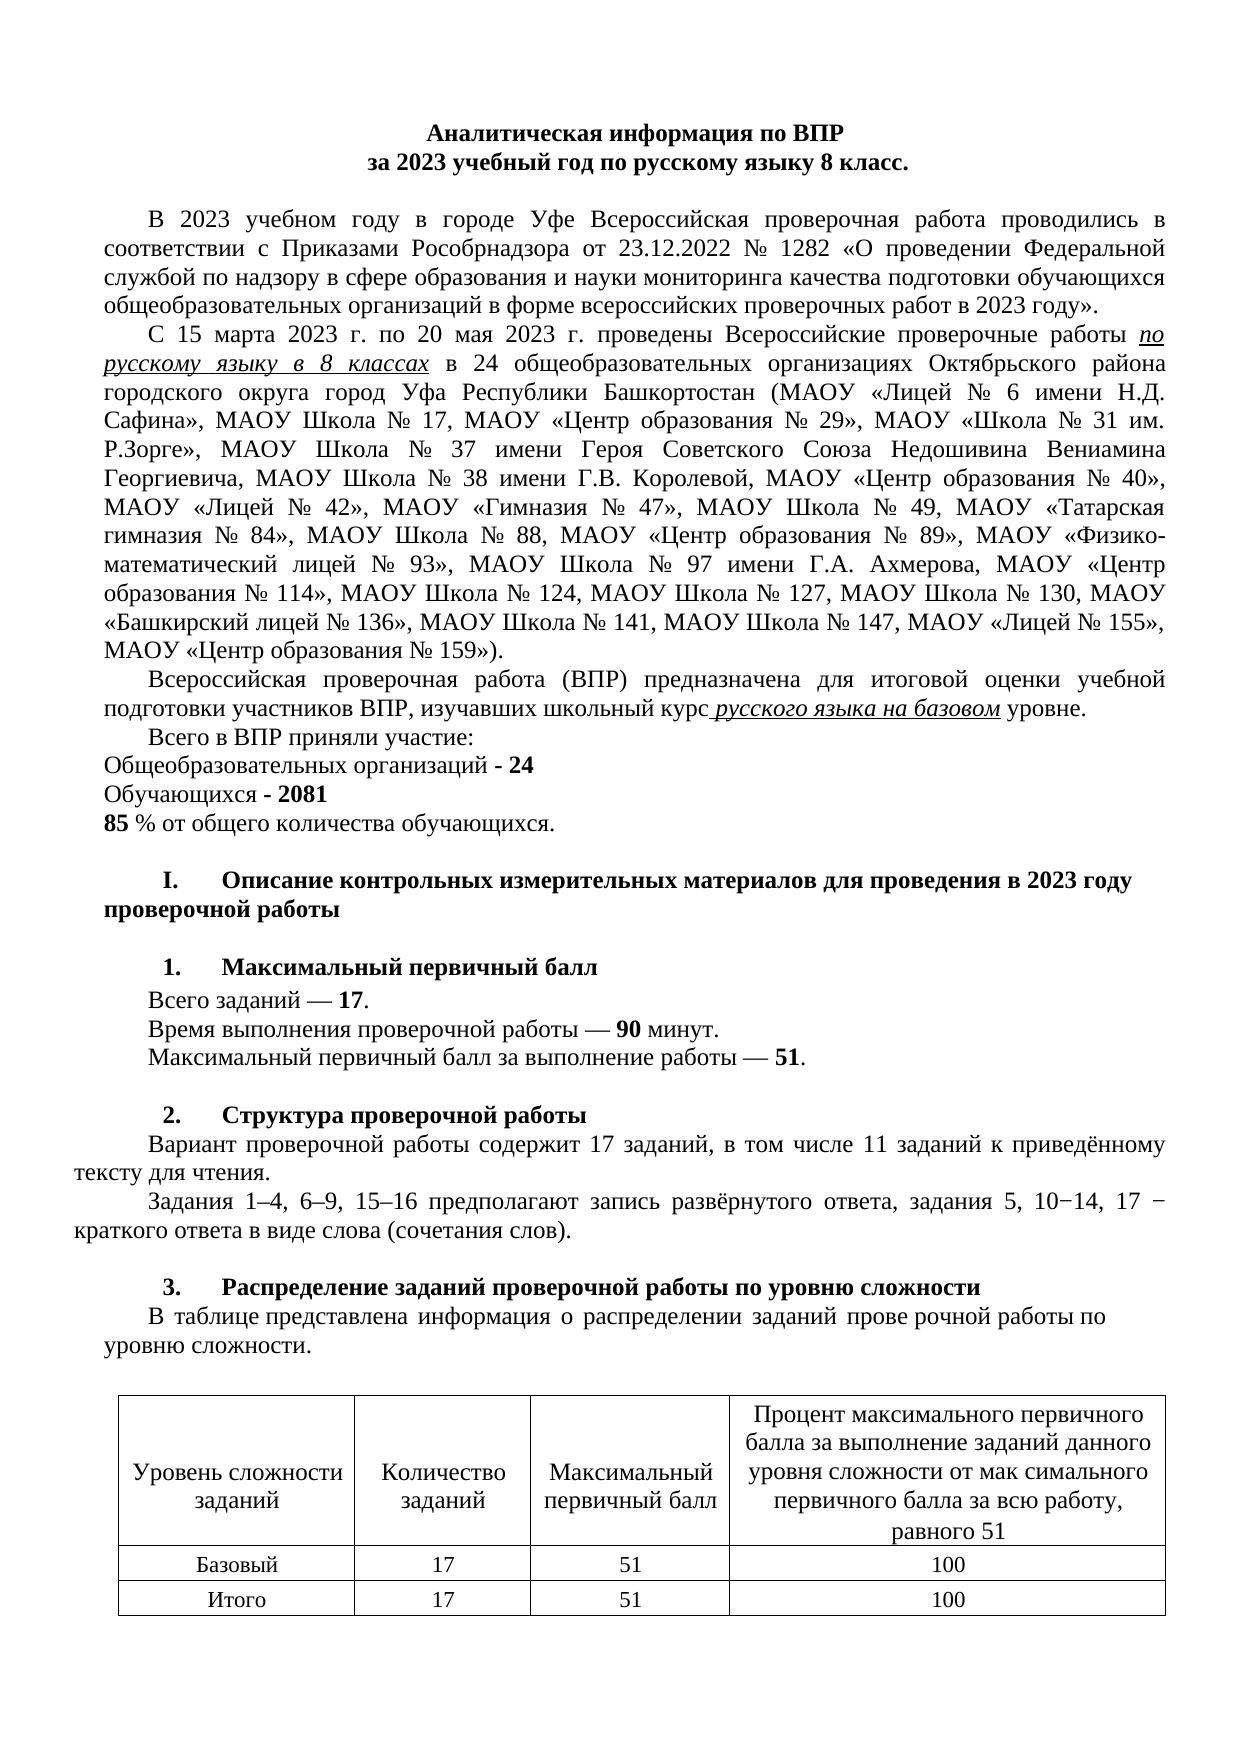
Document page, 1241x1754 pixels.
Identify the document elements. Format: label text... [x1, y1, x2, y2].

text Общеобразовательных организаций - 24 [103, 751, 1167, 779]
table_header Уровень сложности заданий [119, 1396, 354, 1545]
table_header Количество заданий [355, 1396, 530, 1545]
text Задания 1–4, 6–9, 15–16 предполагают запись развёрнутого ответа, задания 5, 10−14, 17 − краткого ответа в виде слова (сочетания слов). [74, 1186, 1167, 1244]
table_header Процент максимального первичного балла за выполнение заданий данного уровня сложности от мак симального первичного балла за всю работу, равного 51 [730, 1396, 1165, 1545]
text 85 % от общего количества обучающихся. [103, 808, 1167, 837]
table_cell 51 [531, 1546, 729, 1580]
table_cell 100 [730, 1546, 1165, 1580]
text Вариант проверочной работы содержит 17 заданий, в том числе 11 заданий к приведённому тексту для чтения. [74, 1129, 1167, 1186]
list Структура проверочной работы [162, 1100, 1167, 1129]
text Максимальный первичный балл за выполнение работы — 51. [133, 1042, 1167, 1071]
text В таблице представлена информация о распределении заданий прове рочной работы по уровню сложности. [103, 1301, 1167, 1359]
list Описание контрольных измерительных материалов для проведения в 2023 году проверочной работы [103, 866, 1167, 923]
table_cell 17 [355, 1581, 530, 1615]
text Обучающихся - 2081 [103, 779, 1167, 808]
table_cell 51 [531, 1581, 729, 1615]
table_cell 100 [730, 1581, 1165, 1615]
table_cell Базовый [119, 1546, 354, 1580]
text Всего заданий — 17. [133, 985, 1167, 1014]
table_cell Итого [119, 1581, 354, 1615]
table_cell 17 [355, 1546, 530, 1580]
text В 2023 учебном году в городе Уфе Всероссийская проверочная работа проводились в соответствии с Приказами Рособрнадзора от 23.12.2022 № 1282 «О проведении Федеральной службой по надзору в сфере образования и науки мониторинга качества подготовки обучающихся общеобразовательных организаций в форме всероссийских проверочных работ в 2023 году». [103, 204, 1167, 319]
list Максимальный первичный балл [103, 952, 1167, 981]
text за 2023 учебный год по русскому языку 8 класс. [103, 147, 1167, 176]
text Всероссийская проверочная работа (ВПР) предназначена для итоговой оценки учебной подготовки участников ВПР, изучавших школьный курс русского языка на базовом уровне. [103, 664, 1167, 722]
text Время выполнения проверочной работы — 90 минут. [133, 1014, 1167, 1042]
text Аналитическая информация по ВПР [103, 118, 1167, 147]
list Распределение заданий проверочной работы по уровню сложности [103, 1272, 1167, 1301]
text Всего в ВПР приняли участие: [103, 722, 1167, 751]
text С 15 марта 2023 г. по 20 мая 2023 г. проведены Всероссийские проверочные работы по русскому языку в 8 классах в 24 общеобразовательных организациях Октябрьского района городского округа город Уфа Республики Башкортостан (МАОУ «Лицей № 6 имени Н.Д. Сафина», МАОУ Школа № 17, МАОУ «Центр образования № 29», МАОУ «Школа № 31 им. Р.Зорге», МАОУ Школа № 37 имени Героя Советского Союза Недошивина Вениамина Георгиевича, МАОУ Школа № 38 имени Г.В. Королевой, МАОУ «Центр образования № 40», МАОУ «Лицей № 42», МАОУ «Гимназия № 47», МАОУ Школа № 49, МАОУ «Татарская гимназия № 84», МАОУ Школа № 88, МАОУ «Центр образования № 89», МАОУ «Физико-математический лицей № 93», МАОУ Школа № 97 имени Г.А. Ахмерова, МАОУ «Центр образования № 114», МАОУ Школа № 124, МАОУ Школа № 127, МАОУ Школа № 130, МАОУ «Башкирский лицей № 136», МАОУ Школа № 141, МАОУ Школа № 147, МАОУ «Лицей № 155», МАОУ «Центр образования № 159»). [103, 319, 1167, 664]
table_header Максимальный первичный балл [531, 1396, 729, 1545]
